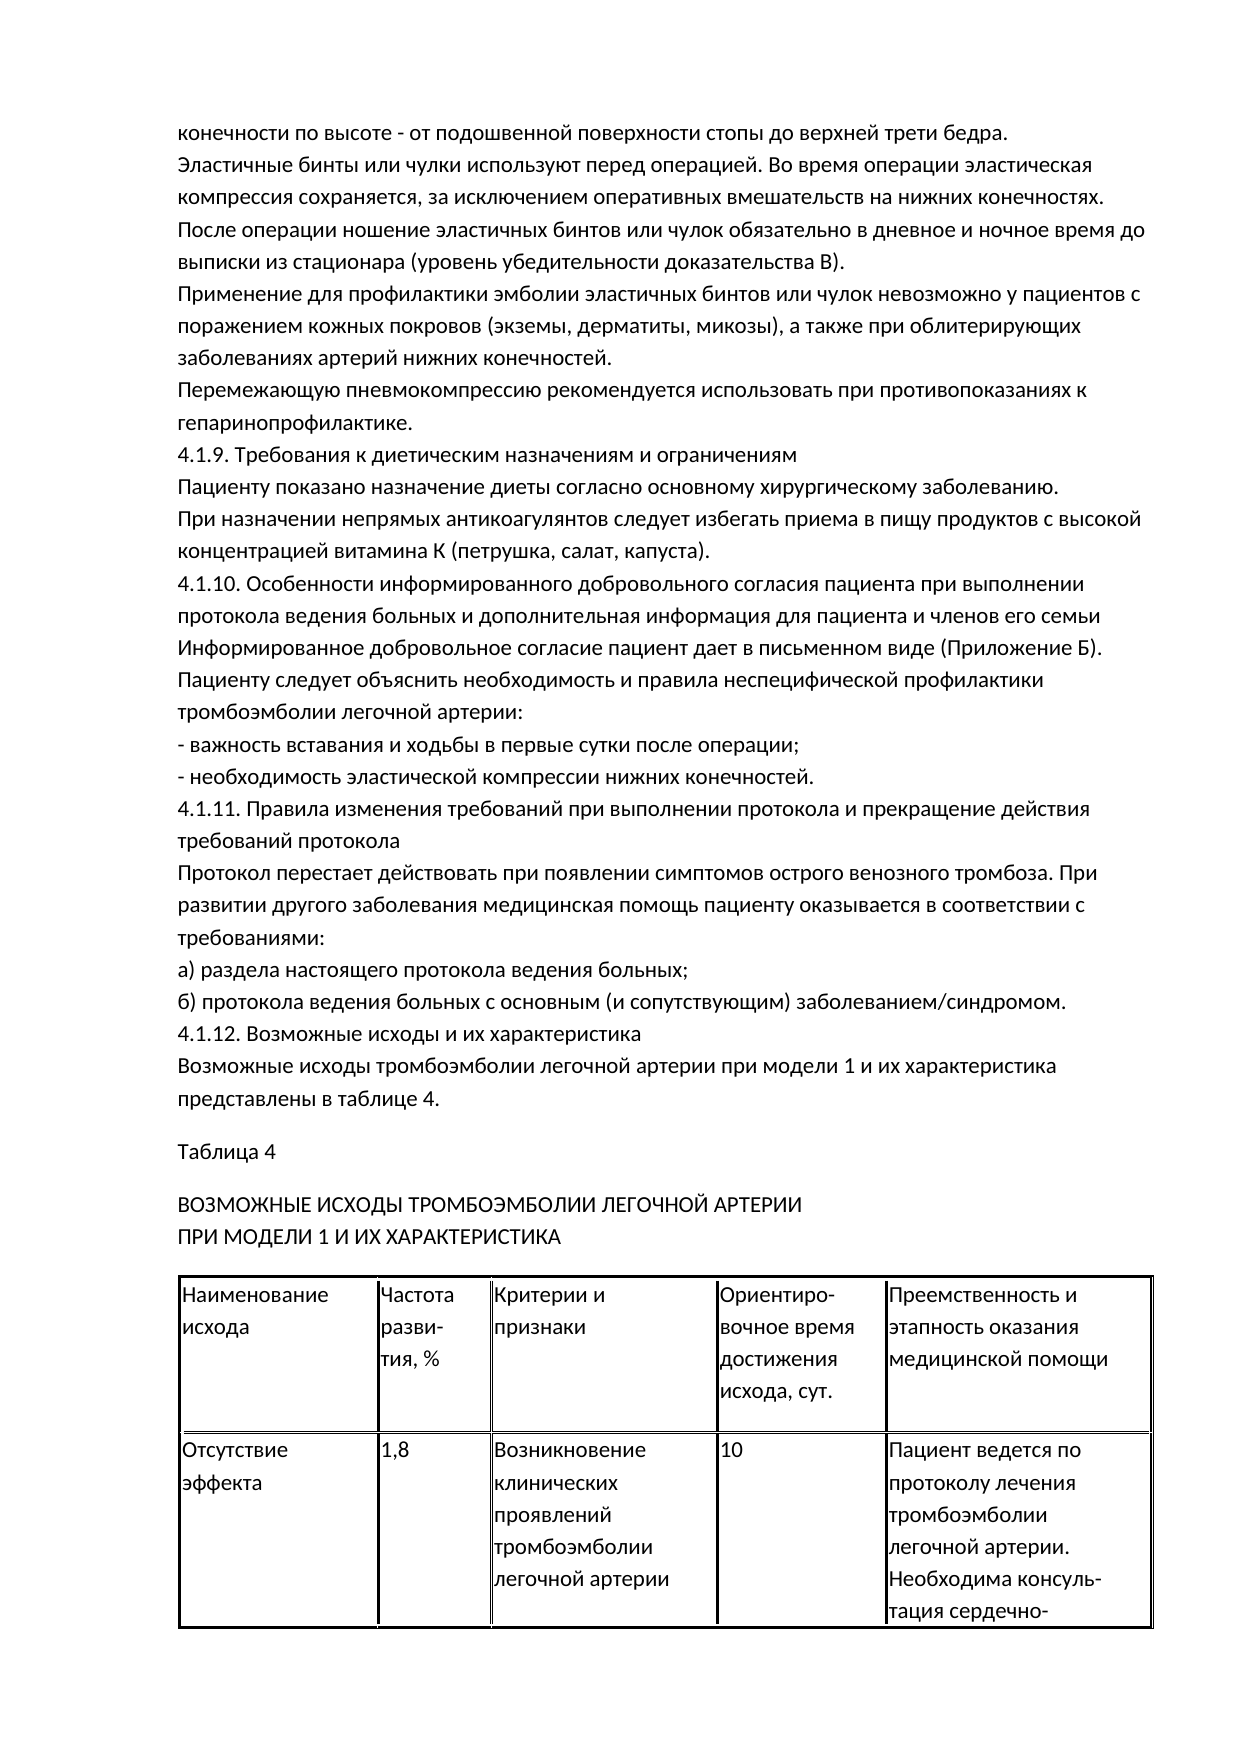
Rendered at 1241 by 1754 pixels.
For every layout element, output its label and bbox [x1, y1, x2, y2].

table_header [177, 118, 1152, 1629]
